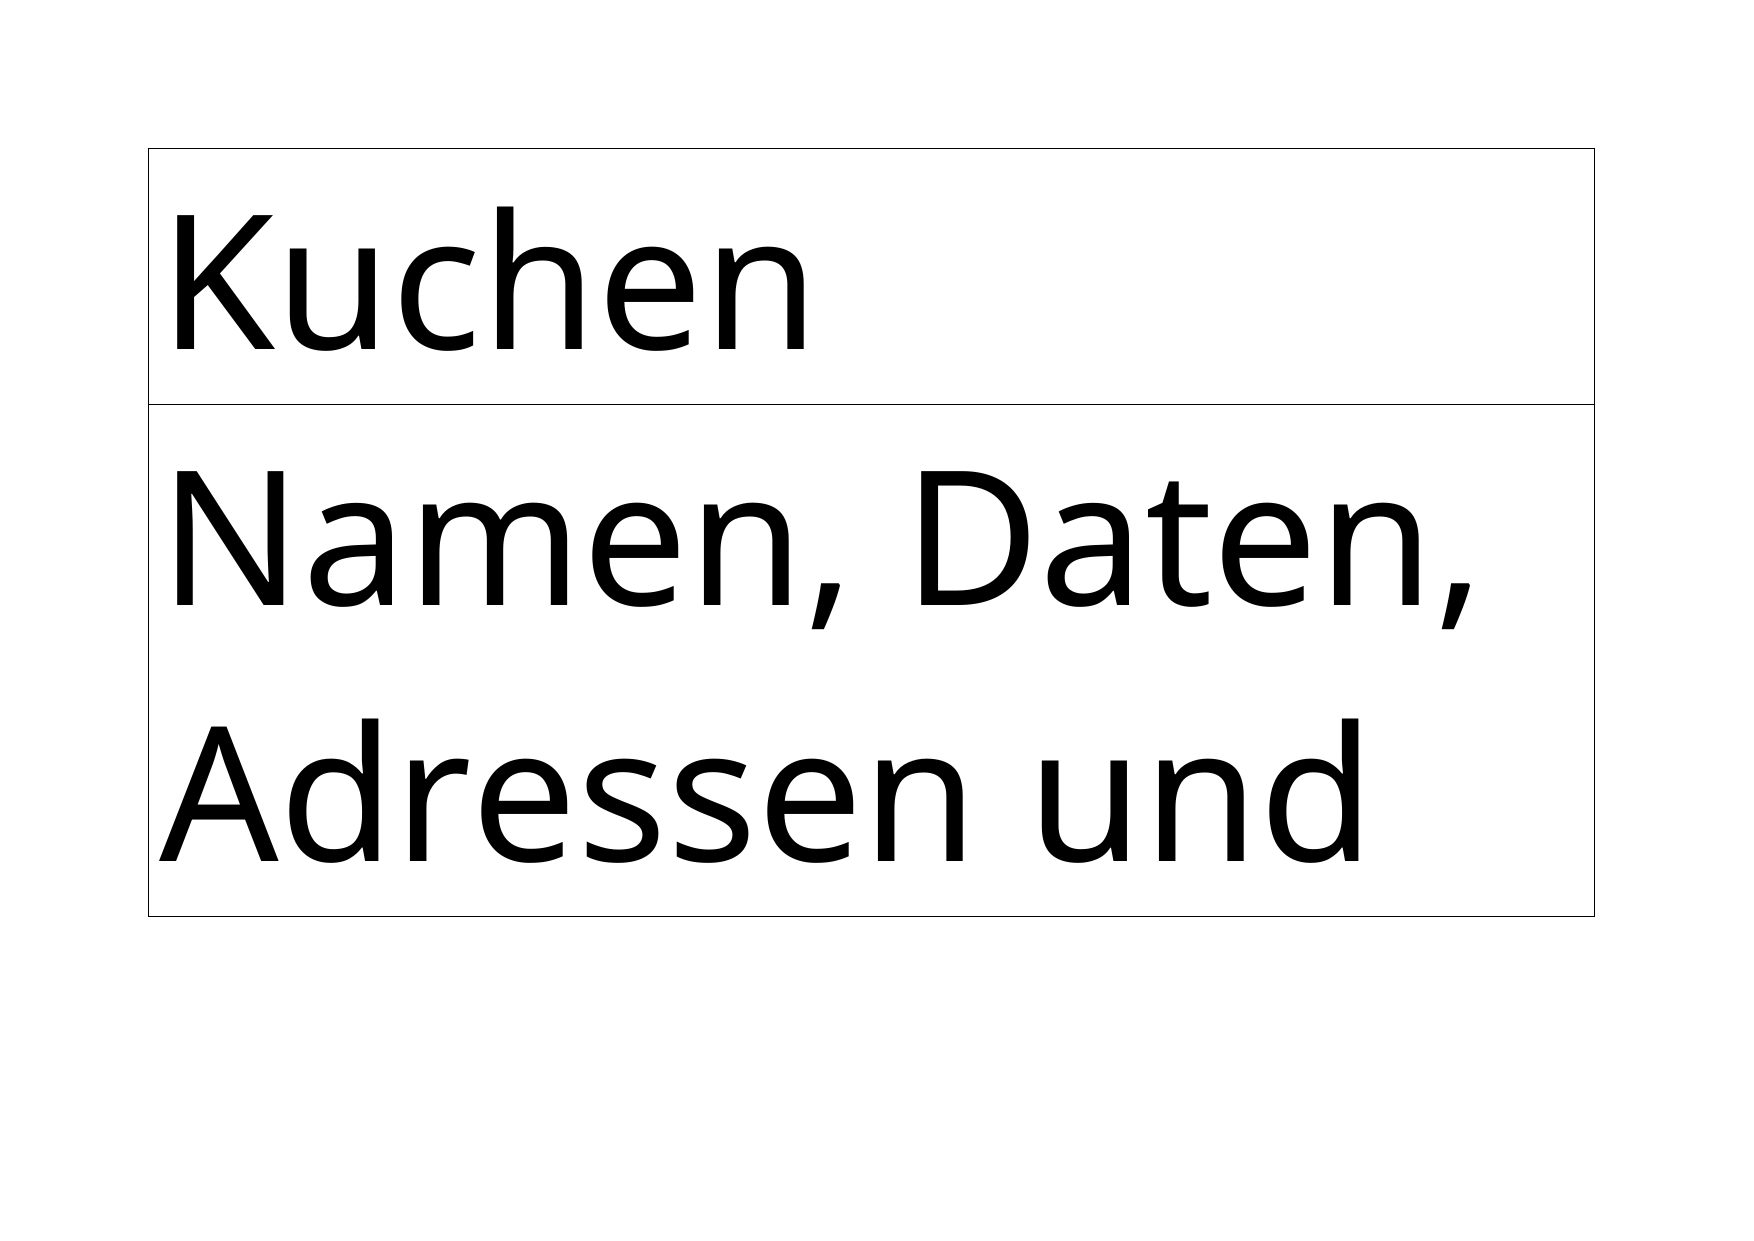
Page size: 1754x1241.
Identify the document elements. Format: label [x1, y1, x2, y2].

table_cell [149, 149, 1594, 404]
table_cell [149, 405, 1594, 916]
